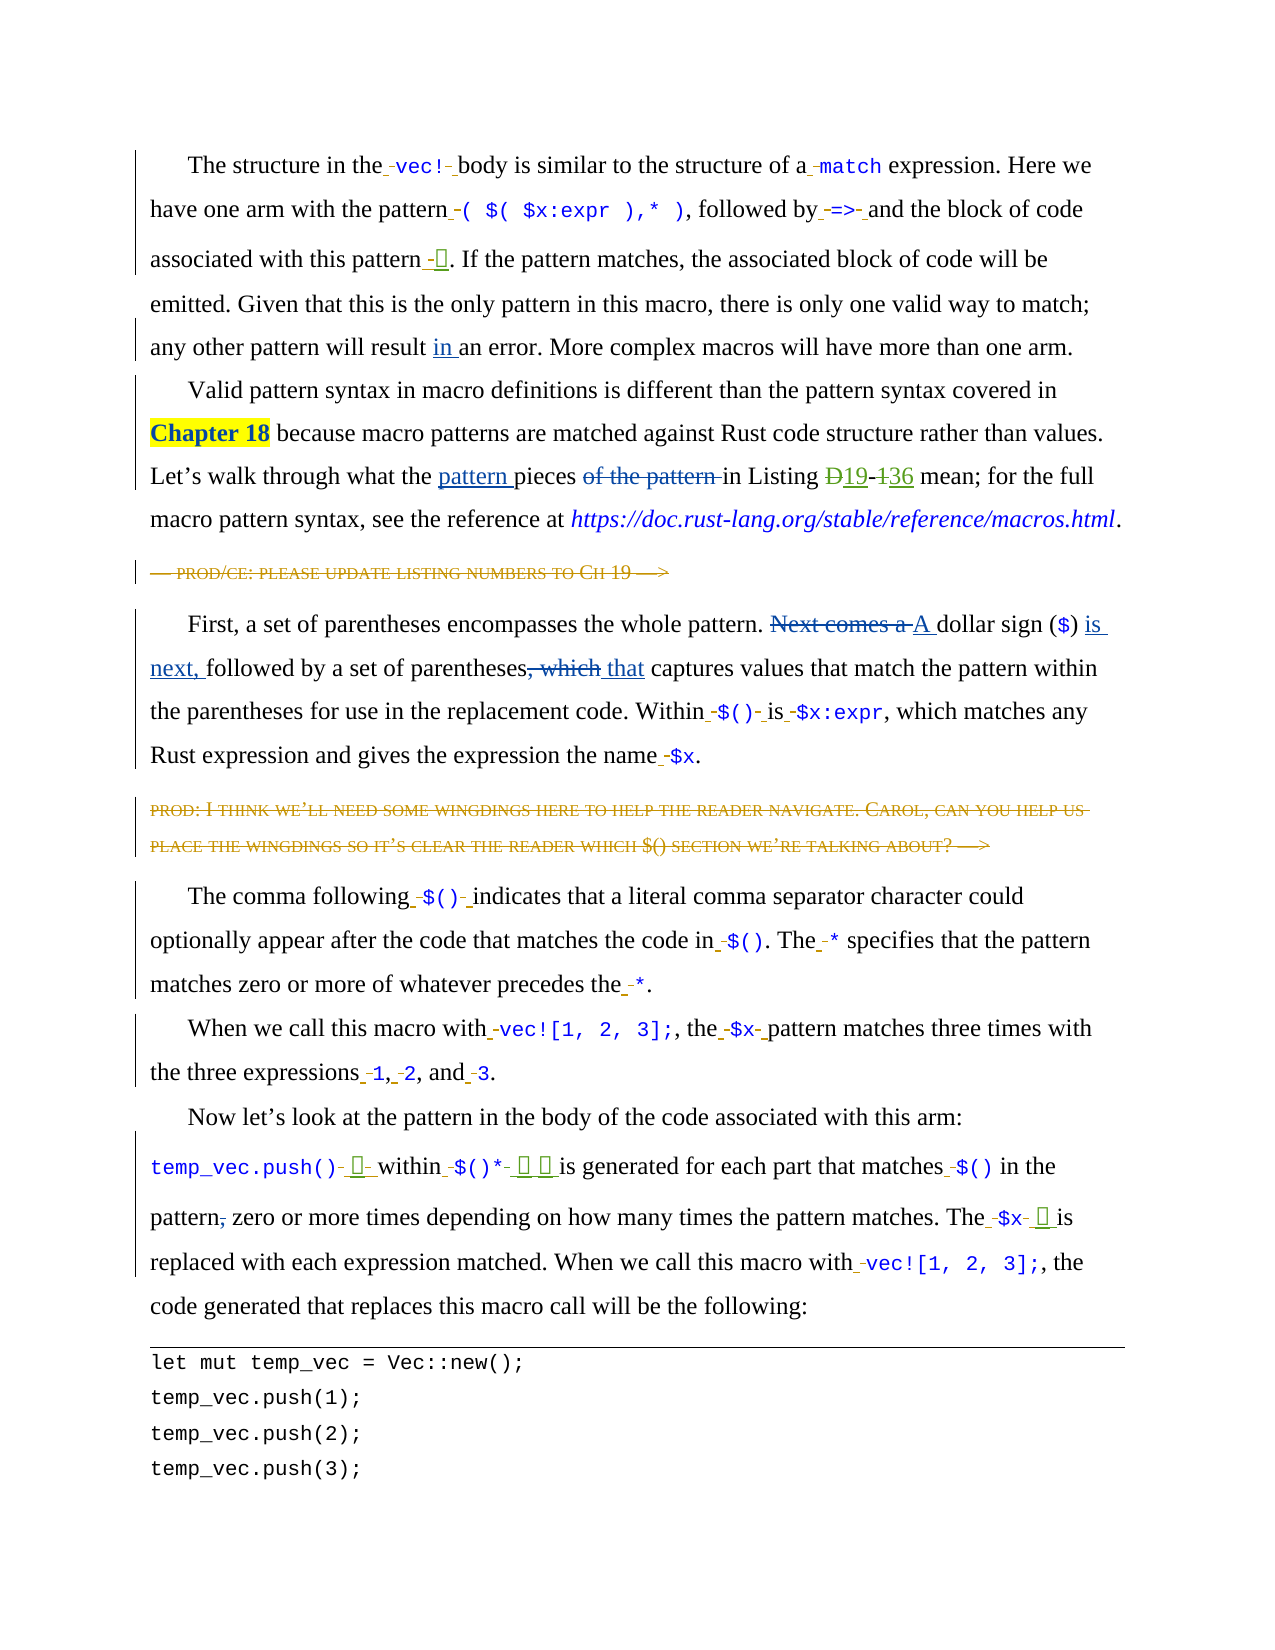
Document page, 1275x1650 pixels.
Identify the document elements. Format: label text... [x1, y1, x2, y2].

text temp_vec.push(3); [150, 1458, 1125, 1482]
text temp_vec.push(1); [150, 1387, 1125, 1411]
text Now let’s look at the pattern in the body of the code associated with this arm: temp_vec.push()within$()*is generated for each part that matches$() in the pattern zero or more times depending on how many times the pattern matches. The$xis replaced with each expression matched. When we call this macro withvec![1, 2, 3];, the code generated that replaces this macro call will be the following: [150, 1102, 1125, 1320]
text temp_vec.push(2); [150, 1423, 1125, 1446]
text let mut temp_vec = Vec::new(); [150, 1348, 1125, 1376]
text When we call this macro withvec![1, 2, 3];, the$xpattern matches three times with the three expressions1,2, and3. [150, 1013, 1125, 1087]
text The structure in thevec!body is similar to the structure of amatch expression. Here we have one arm with the pattern( $( $x:expr ),* ), followed by=>and the block of code associated with this pattern. If the pattern matches, the associated block of code will be emitted. Given that this is the only pattern in this macro, there is only one valid way to match; any other pattern will result an error. More complex macros will have more than one arm. [150, 150, 1125, 361]
text First, a set of parentheses encompasses the whole pattern. dollar sign ($) followed by a set of parentheses captures values that match the pattern within the parentheses for use in the replacement code. Within$()is$x:expr, which matches any Rust expression and gives the expression the name$x. [150, 609, 1125, 769]
text The comma following$()indicates that a literal comma separator character could optionally appear after the code that matches the code in$(). The* specifies that the pattern matches zero or more of whatever precedes the*. [150, 881, 1125, 999]
text Valid pattern syntax in macro definitions is different than the pattern syntax covered in Chapter 18 because macro patterns are matched against Rust code structure rather than values. Let’s walk through what the pieces in Listing - mean; for the full macro pattern syntax, see the reference at https://doc.rust-lang.org/stable/reference/macros.html. [150, 375, 1125, 533]
